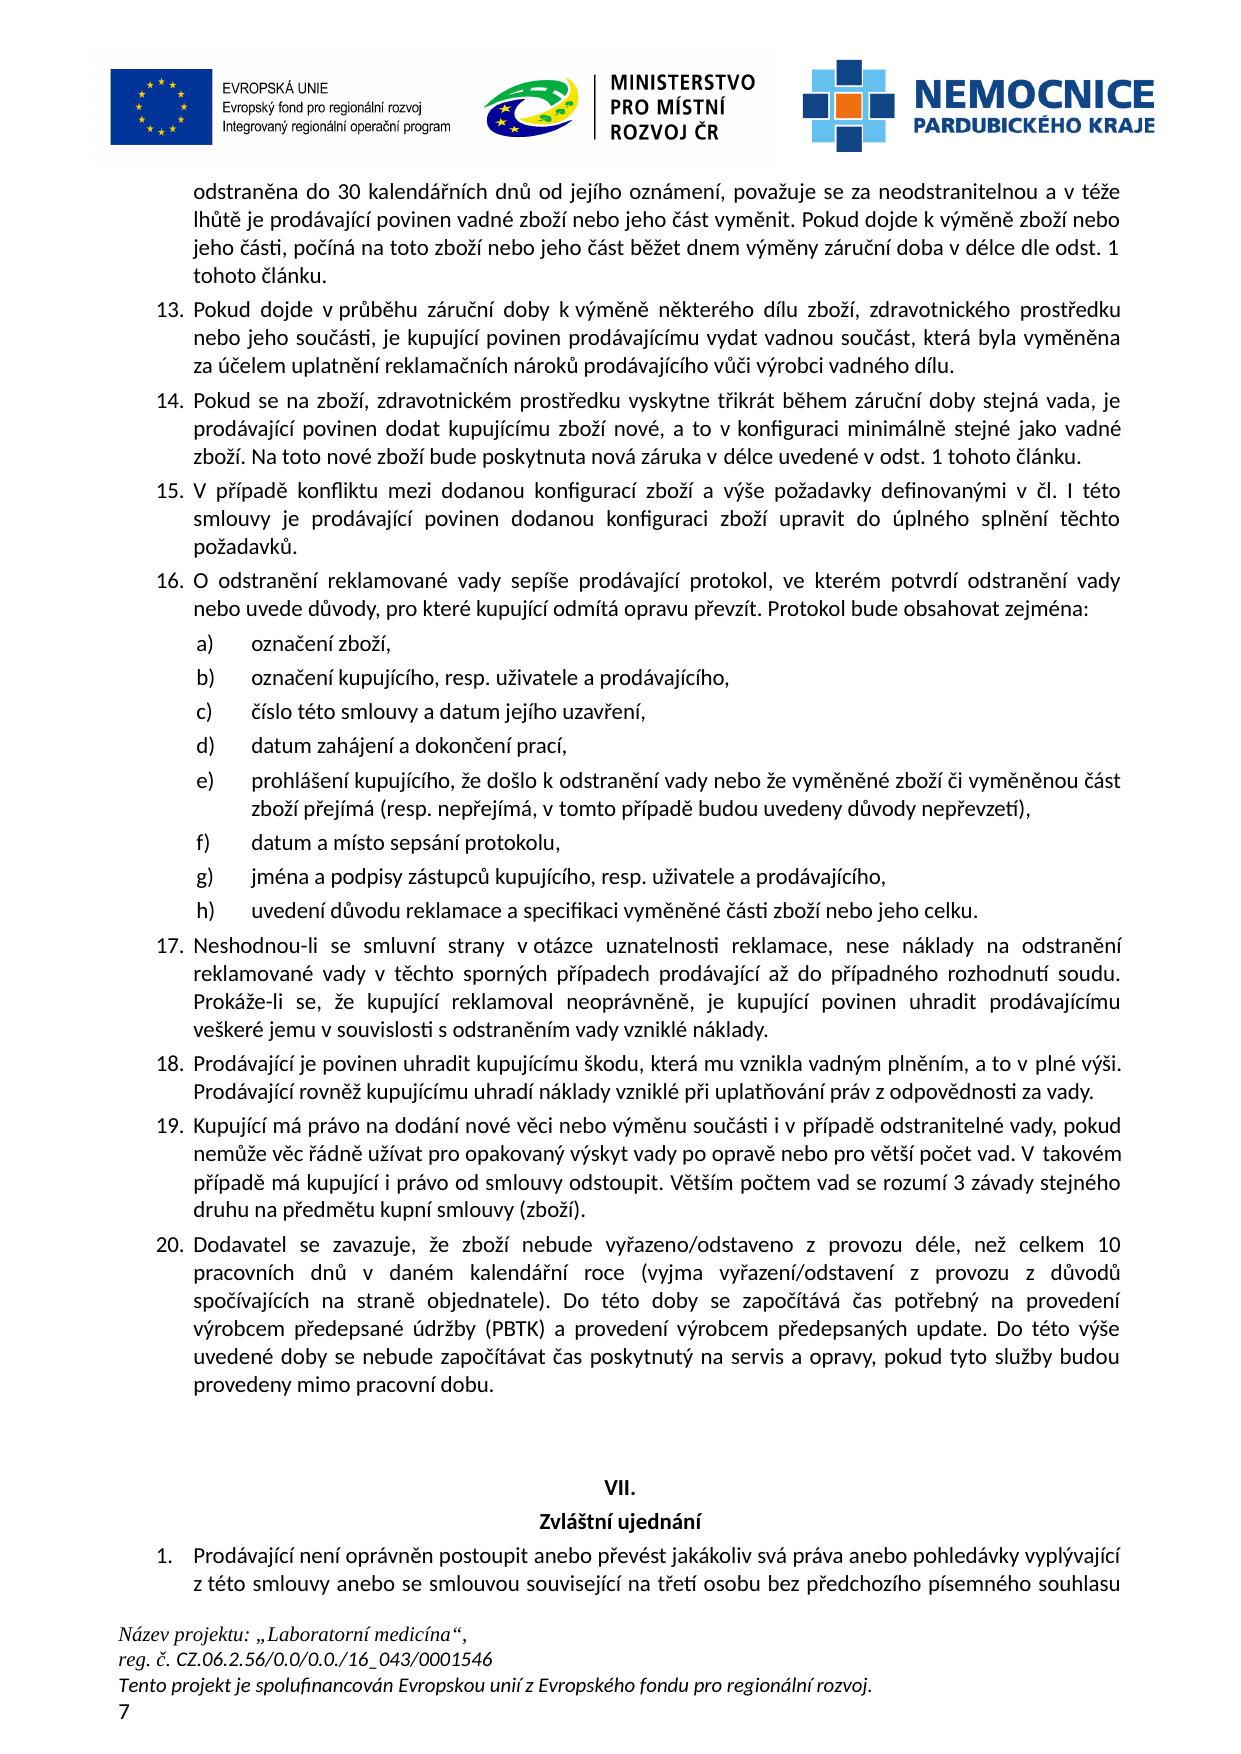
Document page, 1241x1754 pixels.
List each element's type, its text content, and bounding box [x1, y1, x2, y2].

list Neshodnou-li se smluvní strany v otázce uznatelnosti reklamace, nese náklady na odstranění reklamované vady v těchto sporných případech prodávající až do případného rozhodnutí soudu. Prokáže-li se, že kupující reklamoval neoprávněně, je kupující povinen uhradit prodávajícímu veškeré jemu v souvislosti s odstraněním vady vzniklé náklady. [156, 931, 1122, 1043]
text Zvláštní ujednání [118, 1507, 1122, 1535]
list Pokud se na zboží, zdravotnickém prostředku vyskytne třikrát během záruční doby stejná vada, je prodávající povinen dodat kupujícímu zboží nové, a to v konfiguraci minimálně stejné jako vadné zboží. Na toto nové zboží bude poskytnuta nová záruka v délce uvedené v odst. 1 tohoto článku. [156, 386, 1122, 470]
list Dodavatel se zavazuje, že zboží nebude vyřazeno/odstaveno z provozu déle, než celkem 10 pracovních dnů v daném kalendářní roce (vyjma vyřazení/odstavení z provozu z důvodů spočívajících na straně objednatele). Do této doby se započítává čas potřebný na provedení výrobcem předepsané údržby (PBTK) a provedení výrobcem předepsaných update. Do této výše uvedené doby se nebude započítávat čas poskytnutý na servis a opravy, pokud tyto služby budou provedeny mimo pracovní dobu. [156, 1230, 1122, 1398]
list O odstranění reklamované vady sepíše prodávající protokol, ve kterém potvrdí odstranění vady nebo uvede důvody, pro které kupující odmítá opravu převzít. Protokol bude obsahovat zejména: [156, 566, 1122, 622]
list Pokud dojde v průběhu záruční doby k výměně některého dílu zboží, zdravotnického prostředku nebo jeho součásti, je kupující povinen prodávajícímu vydat vadnou součást, která byla vyměněna za účelem uplatnění reklamačních nároků prodávajícího vůči výrobci vadného dílu. [156, 296, 1122, 379]
picture [801, 58, 1155, 153]
picture [88, 43, 777, 170]
list uvedení důvodu reklamace a specifikaci vyměněné části zboží nebo jeho celku. [196, 897, 1122, 925]
list datum zahájení a dokončení prací, [196, 732, 1122, 759]
list datum a místo sepsání protokolu, [196, 828, 1122, 856]
list V případě konfliktu mezi dodanou konfigurací zboží a výše požadavky definovanými v čl. I této smlouvy je prodávající povinen dodanou konfiguraci zboží upravit do úplného splnění těchto požadavků. [156, 476, 1122, 560]
list Kupující má právo na dodání nové věci nebo výměnu součásti i v případě odstranitelné vady, pokud nemůže věc řádně užívat pro opakovaný výskyt vady po opravě nebo pro větší počet vad. V takovém případě má kupující i právo od smlouvy odstoupit. Větším počtem vad se rozumí 3 závady stejného druhu na předmětu kupní smlouvy (zboží). [156, 1112, 1122, 1224]
list Prodávající je povinen uhradit kupujícímu škodu, která mu vznikla vadným plněním, a to v plné výši. Prodávající rovněž kupujícímu uhradí náklady vzniklé při uplatňování práv z odpovědnosti za vady. [156, 1049, 1122, 1105]
text VII. [118, 1473, 1122, 1501]
list prohlášení kupujícího, že došlo k odstranění vady nebo že vyměněné zboží či vyměněnou část zboží přejímá (resp. nepřejímá, v tomto případě budou uvedeny důvody nepřevzetí), [196, 766, 1122, 822]
list jména a podpisy zástupců kupujícího, resp. uživatele a prodávajícího, [196, 862, 1122, 890]
list označení zboží, [196, 629, 1122, 657]
list číslo této smlouvy a datum jejího uzavření, [196, 697, 1122, 725]
list označení kupujícího, resp. uživatele a prodávajícího, [196, 663, 1122, 691]
